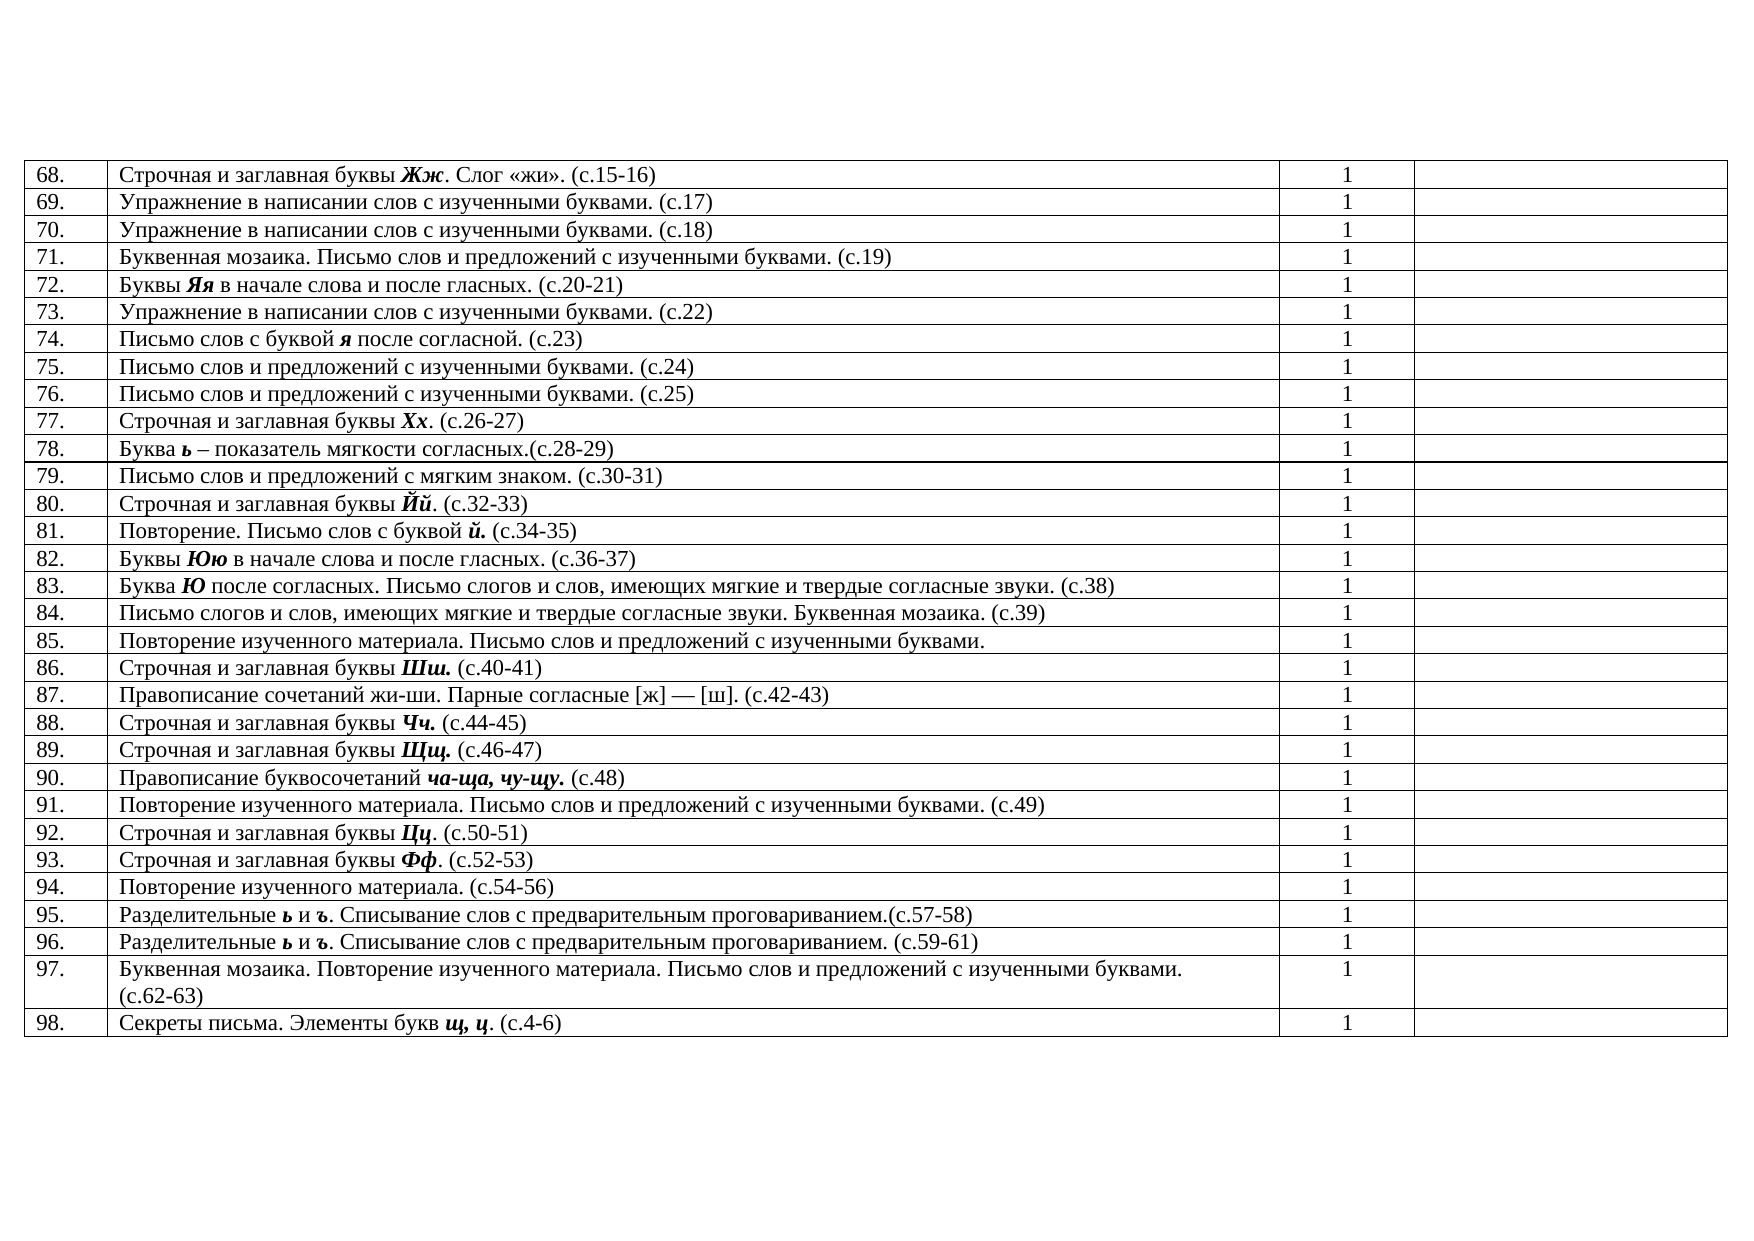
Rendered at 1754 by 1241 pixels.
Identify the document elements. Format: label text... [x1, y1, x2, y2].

table_cell Строчная и заглавная буквы Йй. (с.32-33) [108, 490, 1279, 516]
table_cell 73. [25, 298, 107, 324]
table_cell [1415, 873, 1727, 900]
table_cell Правописание буквосочетаний ча-ща, чу-щу. (с.48) [108, 764, 1279, 790]
table_cell Буквы Юю в начале слова и после гласных. (с.36-37) [108, 545, 1279, 571]
table_cell 68. [25, 161, 107, 187]
table_cell [1415, 627, 1727, 653]
table_cell Буквенная мозаика. Повторение изученного материала. Письмо слов и предложений с изученными буквами. (с.62-63) [108, 956, 1279, 1008]
table_cell [1415, 709, 1727, 735]
table_cell [1415, 1009, 1727, 1036]
table_cell 70. [25, 216, 107, 242]
table_cell 78. [25, 435, 107, 461]
table_cell 91. [25, 791, 107, 817]
table_cell [1415, 271, 1727, 297]
table_cell 93. [25, 846, 107, 872]
table_cell 84. [25, 599, 107, 626]
table_cell [1415, 791, 1727, 817]
table_cell [1415, 216, 1727, 242]
table_cell 1 [1280, 654, 1414, 681]
table_cell 1 [1280, 189, 1414, 215]
table_cell [1415, 353, 1727, 379]
table_cell Повторение изученного материала. Письмо слов и предложений с изученными буквами. [108, 627, 1279, 653]
table_cell Письмо слогов и слов, имеющих мягкие и твердые согласные звуки. Буквенная мозаика. (с.39) [108, 599, 1279, 626]
table_cell 89. [25, 736, 107, 763]
table_cell [1415, 545, 1727, 571]
table_cell Буквенная мозаика. Письмо слов и предложений с изученными буквами. (с.19) [108, 243, 1279, 269]
table_cell [1415, 901, 1727, 927]
table_cell Упражнение в написании слов с изученными буквами. (с.17) [108, 189, 1279, 215]
table_cell [1415, 599, 1727, 626]
table_cell Письмо слов и предложений с изученными буквами. (с.24) [108, 353, 1279, 379]
table_cell 75. [25, 353, 107, 379]
table_cell 1 [1280, 271, 1414, 297]
table_cell 1 [1280, 736, 1414, 763]
table_cell [1415, 243, 1727, 269]
table_cell [1415, 928, 1727, 954]
table_cell 1 [1280, 490, 1414, 516]
table_cell 1 [1280, 545, 1414, 571]
table_cell 92. [25, 819, 107, 845]
table_cell 1 [1280, 1009, 1414, 1036]
table_cell Повторение изученного материала. Письмо слов и предложений с изученными буквами. (с.49) [108, 791, 1279, 817]
table_cell Упражнение в написании слов с изученными буквами. (с.18) [108, 216, 1279, 242]
table_cell Строчная и заглавная буквы Хх. (с.26-27) [108, 408, 1279, 434]
table_cell [1415, 764, 1727, 790]
table_cell Строчная и заглавная буквы Цц. (с.50-51) [108, 819, 1279, 845]
table_cell [1415, 846, 1727, 872]
table_cell Упражнение в написании слов с изученными буквами. (с.22) [108, 298, 1279, 324]
table_cell 1 [1280, 353, 1414, 379]
table_cell [1415, 956, 1727, 1008]
table_cell 1 [1280, 572, 1414, 598]
table_cell 96. [25, 928, 107, 954]
table_cell 82. [25, 545, 107, 571]
table_cell Секреты письма. Элементы букв щ, ц. (с.4-6) [108, 1009, 1279, 1036]
table_cell [1415, 298, 1727, 324]
table_cell [1415, 380, 1727, 407]
table_cell [1415, 517, 1727, 543]
table_cell Разделительные ь и ъ. Списывание слов с предварительным проговариванием.(с.57-58) [108, 901, 1279, 927]
table_cell 80. [25, 490, 107, 516]
table_cell 1 [1280, 791, 1414, 817]
table_cell 1 [1280, 243, 1414, 269]
table_cell 1 [1280, 408, 1414, 434]
table_cell [1415, 189, 1727, 215]
table_cell 74. [25, 325, 107, 352]
table_cell 1 [1280, 463, 1414, 489]
table_cell 88. [25, 709, 107, 735]
table_cell 94. [25, 873, 107, 900]
table_cell Письмо слов и предложений с мягким знаком. (с.30-31) [108, 463, 1279, 489]
table_cell [1415, 490, 1727, 516]
table_cell Буква ь – показатель мягкости согласных.(с.28-29) [108, 435, 1279, 461]
table_cell [1415, 819, 1727, 845]
table_cell 95. [25, 901, 107, 927]
table_cell Строчная и заглавная буквы Шш. (с.40-41) [108, 654, 1279, 681]
table_cell 1 [1280, 161, 1414, 187]
table_cell 77. [25, 408, 107, 434]
table_cell 1 [1280, 216, 1414, 242]
table_cell 1 [1280, 764, 1414, 790]
table_cell 1 [1280, 709, 1414, 735]
table_cell [1415, 161, 1727, 187]
table_cell 98. [25, 1009, 107, 1036]
table_cell 1 [1280, 517, 1414, 543]
table_cell 1 [1280, 325, 1414, 352]
table_cell 86. [25, 654, 107, 681]
table_cell [1415, 463, 1727, 489]
table_cell Строчная и заглавная буквы Щщ. (с.46-47) [108, 736, 1279, 763]
table_cell Правописание сочетаний жи-ши. Парные согласные [ж] — [ш]. (с.42-43) [108, 682, 1279, 708]
table_cell 1 [1280, 873, 1414, 900]
table_cell [1415, 325, 1727, 352]
table_cell Письмо слов с буквой я после согласной. (с.23) [108, 325, 1279, 352]
table_cell [1415, 435, 1727, 461]
table_cell 83. [25, 572, 107, 598]
table_cell Разделительные ь и ъ. Списывание слов с предварительным проговариванием. (с.59-61) [108, 928, 1279, 954]
table_cell Повторение изученного материала. (с.54-56) [108, 873, 1279, 900]
table_cell 1 [1280, 380, 1414, 407]
table_cell 1 [1280, 682, 1414, 708]
table_cell 1 [1280, 846, 1414, 872]
table_cell 85. [25, 627, 107, 653]
table_cell Строчная и заглавная буквы Чч. (с.44-45) [108, 709, 1279, 735]
table_cell 72. [25, 271, 107, 297]
table_cell 1 [1280, 901, 1414, 927]
table_cell 90. [25, 764, 107, 790]
table_cell [1415, 408, 1727, 434]
table_cell 1 [1280, 819, 1414, 845]
table_cell Строчная и заглавная буквы Фф. (с.52-53) [108, 846, 1279, 872]
table_cell 79. [25, 463, 107, 489]
table_cell 1 [1280, 298, 1414, 324]
table_cell [1415, 654, 1727, 681]
table_cell 1 [1280, 599, 1414, 626]
table_cell 1 [1280, 956, 1414, 1008]
table_cell 76. [25, 380, 107, 407]
table_cell Буква Ю после согласных. Письмо слогов и слов, имеющих мягкие и твердые согласные звуки. (с.38) [108, 572, 1279, 598]
table_cell Строчная и заглавная буквы Жж. Слог «жи». (с.15-16) [108, 161, 1279, 187]
table_cell [1415, 572, 1727, 598]
table_cell Повторение. Письмо слов с буквой й. (с.34-35) [108, 517, 1279, 543]
table_cell 1 [1280, 435, 1414, 461]
table_cell 71. [25, 243, 107, 269]
table_cell 1 [1280, 928, 1414, 954]
table_cell [1415, 682, 1727, 708]
table_cell [1415, 736, 1727, 763]
table_cell Письмо слов и предложений с изученными буквами. (с.25) [108, 380, 1279, 407]
table_cell 1 [1280, 627, 1414, 653]
table_cell 87. [25, 682, 107, 708]
table_cell 81. [25, 517, 107, 543]
table_cell Буквы Яя в начале слова и после гласных. (с.20-21) [108, 271, 1279, 297]
table_cell 97. [25, 956, 107, 1008]
table_cell 69. [25, 189, 107, 215]
